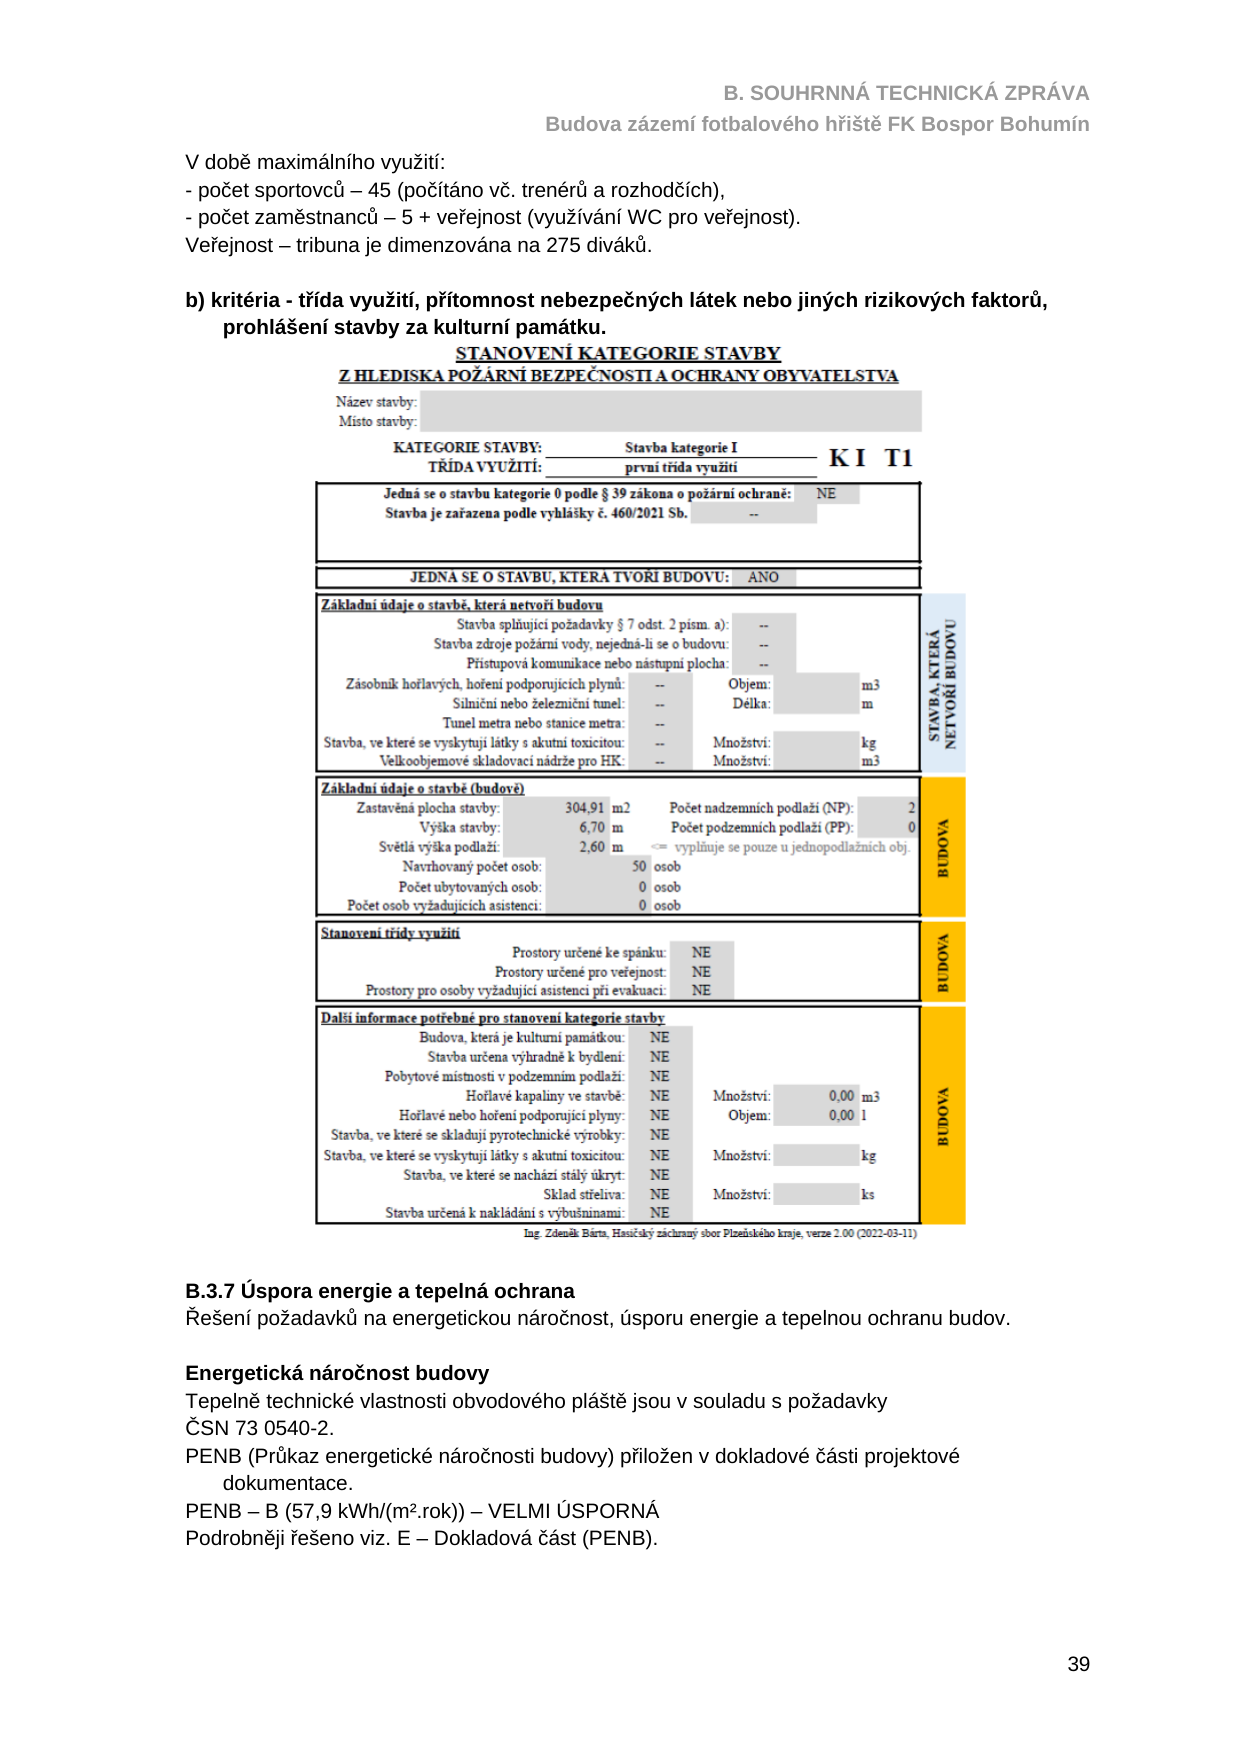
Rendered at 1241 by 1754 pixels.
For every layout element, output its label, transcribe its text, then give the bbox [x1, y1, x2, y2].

text Podrobněji řešeno viz. E – Dokladová část (PENB). [185, 1526, 1090, 1550]
text - počet zaměstnanců – 5 + veřejnost (využívání WC pro veřejnost). [185, 205, 1090, 229]
text V době maximálního využití: [185, 150, 1090, 174]
text Veřejnost – tribuna je dimenzována na 275 diváků. [185, 232, 1090, 256]
text Řešení požadavků na energetickou náročnost, úsporu energie a tepelnou ochranu budov. [185, 1306, 1090, 1330]
text ČSN 73 0540-2. [185, 1416, 1090, 1440]
subtitle B.3.7 Úspora energie a tepelná ochrana [185, 1278, 1090, 1302]
text Tepelně technické vlastnosti obvodového pláště jsou v souladu s požadavky [185, 1388, 1090, 1412]
picture [293, 342, 982, 1248]
text - počet sportovců – 45 (počítáno vč. trenérů a rozhodčích), [185, 177, 1090, 201]
text PENB (Průkaz energetické náročnosti budovy) přiložen v dokladové části projektové dokumentace. [185, 1443, 1090, 1495]
subtitle b) kritéria - třída využití, přítomnost nebezpečných látek nebo jiných rizikových faktorů, prohlášení stavby za kulturní památku. [185, 287, 1090, 339]
text PENB – B (57,9 kWh/(m².rok)) – VELMI ÚSPORNÁ [185, 1498, 1090, 1522]
text Energetická náročnost budovy [185, 1361, 1090, 1385]
